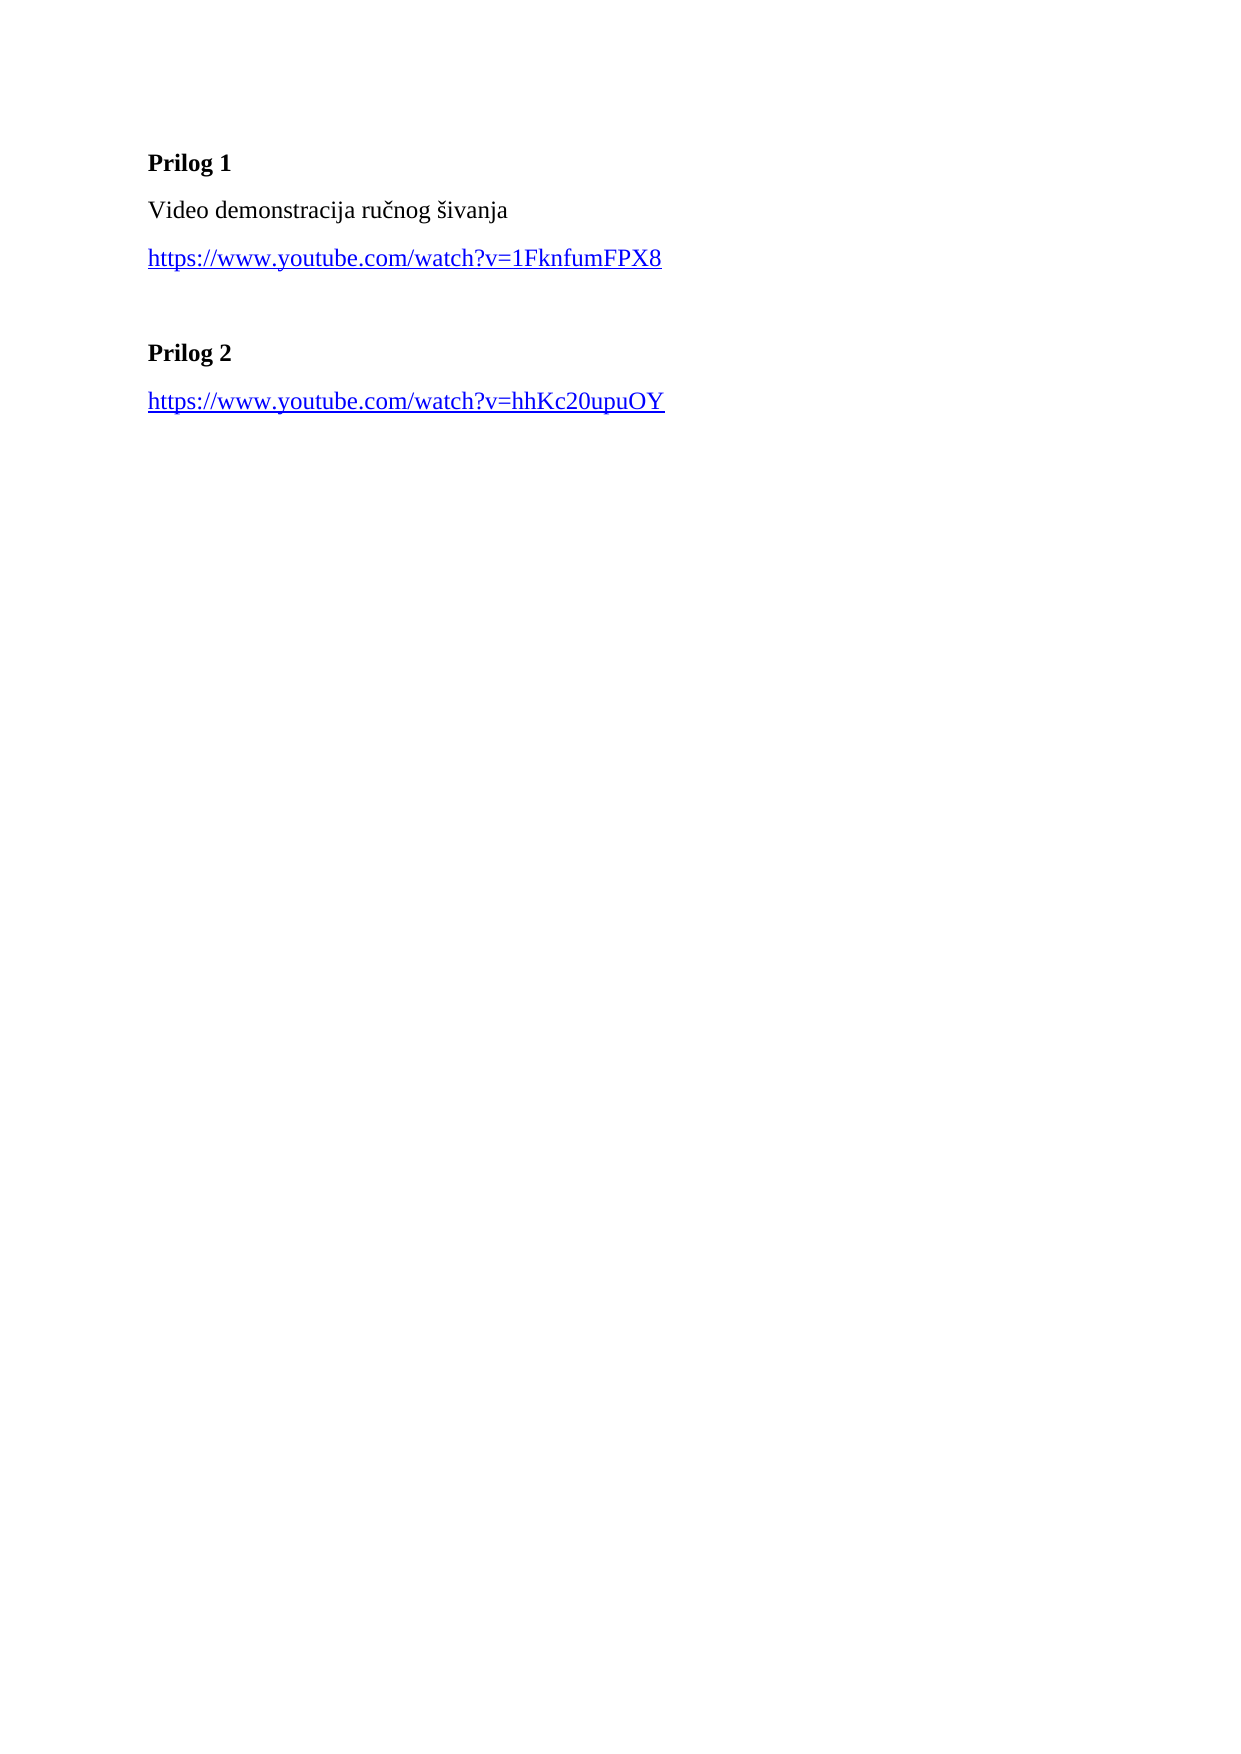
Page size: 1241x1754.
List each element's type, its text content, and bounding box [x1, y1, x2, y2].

text Video demonstracija ručnog šivanja [148, 195, 1093, 224]
text Prilog 2 [148, 338, 1093, 367]
text https://www.youtube.com/watch?v=hhKc20upuOY [148, 386, 1093, 415]
text https://www.youtube.com/watch?v=1FknfumFPX8 [148, 243, 1093, 272]
text Prilog 1 [148, 148, 1093, 176]
